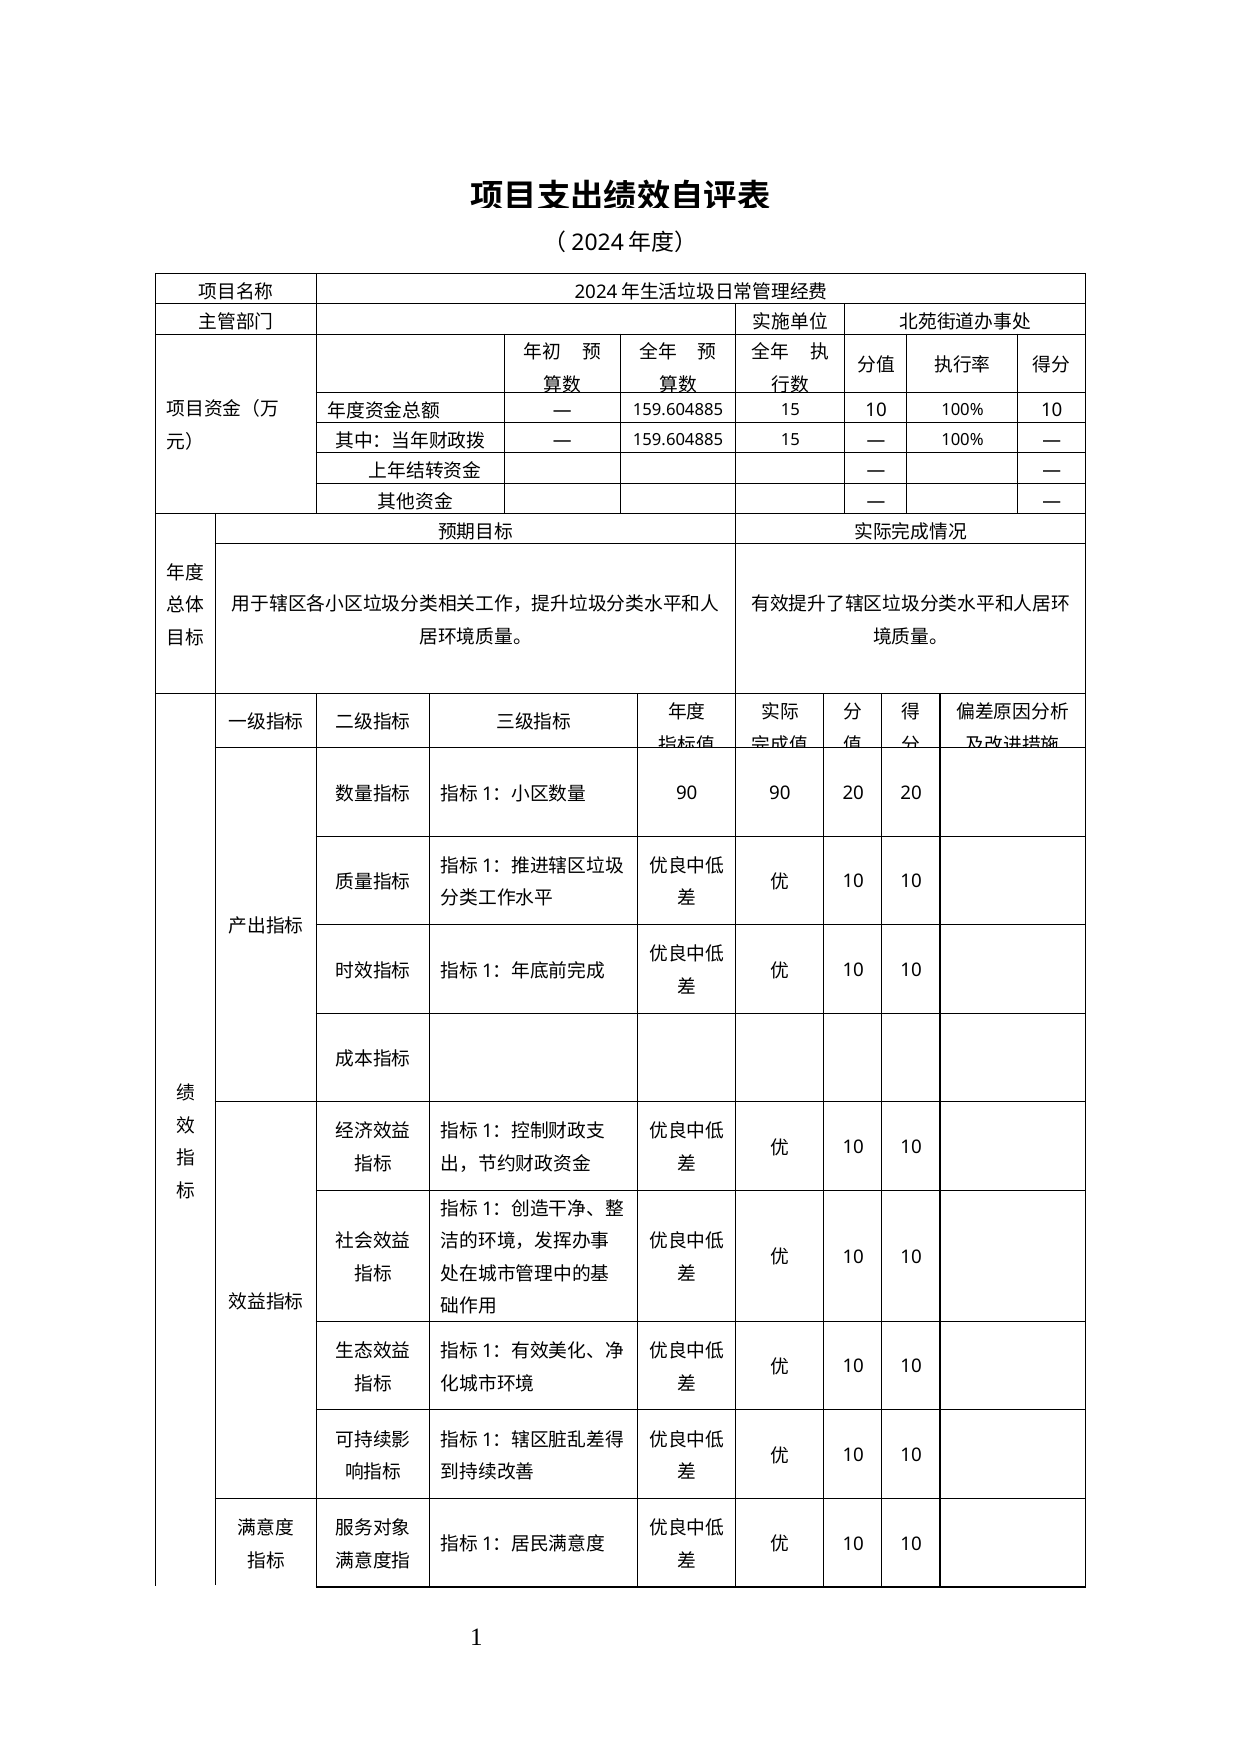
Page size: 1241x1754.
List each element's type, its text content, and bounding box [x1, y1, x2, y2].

table_cell [907, 484, 1017, 513]
table_cell 项目资金（万元） [156, 335, 316, 513]
table_cell 10 [824, 1102, 881, 1190]
table_cell [621, 453, 735, 483]
table_cell 优 [736, 1322, 823, 1409]
table_cell 10 [824, 1322, 881, 1409]
table_cell [941, 1322, 1085, 1409]
table_cell [317, 335, 504, 392]
table_cell 经济效益 指标 [317, 1102, 429, 1190]
table_cell 10 [882, 1191, 939, 1321]
table_cell 20 [882, 748, 939, 836]
table_cell 10 [824, 1499, 881, 1586]
table_cell 100% [907, 393, 1017, 422]
table_cell 159.604885 [621, 393, 735, 422]
table_cell 主管部门 [156, 304, 316, 333]
table_cell 159.604885 [736, 393, 844, 422]
table_cell 指标1：控制财政支出，节约财政资金 [430, 1102, 637, 1190]
table_cell 10 [824, 837, 881, 924]
table_cell 优 [736, 837, 823, 924]
table_cell — [845, 484, 906, 513]
table_cell 绩 效 指 标 [156, 694, 215, 1586]
table_cell 10 [845, 393, 906, 422]
table_cell 90 [736, 748, 823, 836]
table_cell 成本指标 [317, 1014, 429, 1101]
table_cell 10 [882, 1410, 939, 1498]
table_cell 数量指标 [317, 748, 429, 836]
table_cell [505, 453, 620, 483]
table_cell 优 [736, 1499, 823, 1586]
table_cell 指标1：创造干净、整洁的环境，发挥办事处在城市管理中的基础作用 [430, 1191, 637, 1321]
table_cell [941, 1102, 1085, 1190]
table_cell — [845, 423, 906, 452]
table_cell 三级指标 [430, 694, 637, 747]
table_cell 优良中低差 [638, 1322, 735, 1409]
table_cell 10 [882, 1102, 939, 1190]
table_cell 二级指标 [317, 694, 429, 747]
table_cell 优 [736, 1410, 823, 1498]
table_cell — [1018, 453, 1085, 483]
table_cell 优 [736, 925, 823, 1013]
table_cell [941, 748, 1085, 836]
table_cell 2024年生活垃圾日常管理经费 [317, 274, 1085, 303]
table_cell 指标1：有效美化、净化城市环境 [430, 1322, 637, 1409]
table_cell [505, 484, 620, 513]
table_cell [941, 1191, 1085, 1321]
table_cell [736, 1014, 823, 1101]
table_cell 产出指标 [216, 748, 316, 1101]
table_cell [638, 1014, 735, 1101]
table_cell 项目名称 [156, 274, 316, 303]
table_cell [621, 484, 735, 513]
table_cell 10 [882, 837, 939, 924]
table_header 项目支出绩效自评表 [155, 162, 1085, 208]
table_cell 其中：当年财政拨款 [317, 423, 504, 452]
table_cell （ 2024年度） [155, 208, 1085, 273]
table_cell 年初 预算数 [505, 335, 620, 392]
table_cell 执行率 [907, 335, 1017, 392]
table_cell 10 [824, 1191, 881, 1321]
table_cell 159.604885 [621, 423, 735, 452]
table_cell [907, 453, 1017, 483]
table_cell [430, 1014, 637, 1101]
table_cell 优良中低差 [638, 1499, 735, 1586]
table_cell 预期目标 [216, 514, 735, 543]
table_cell 159.604885 [736, 423, 844, 452]
table_cell 100% [907, 423, 1017, 452]
table_cell 偏差原因分析及改进措施 [941, 694, 1085, 747]
table_cell 一级指标 [216, 694, 316, 747]
table_cell 实际完成情况 [736, 514, 1085, 543]
table_cell [941, 925, 1085, 1013]
table_cell 可持续影响指标 [317, 1410, 429, 1498]
table_cell 服务对象满意度指标 [317, 1499, 429, 1586]
table_cell 其他资金 [317, 484, 504, 513]
table_cell 上年结转资金 [317, 453, 504, 483]
table_cell 全年 执行数 [736, 335, 844, 392]
table_cell 优 [736, 1191, 823, 1321]
table_cell 用于辖区各小区垃圾分类相关工作，提升垃圾分类水平和人居环境质量。 [216, 544, 735, 693]
table_cell 质量指标 [317, 837, 429, 924]
table_cell 分值 [824, 694, 881, 747]
table_cell 90 [638, 748, 735, 836]
table_cell [736, 484, 844, 513]
table_cell [882, 1014, 939, 1101]
table_cell 满意度 指标 [215, 1499, 316, 1586]
table_cell 优良中低差 [638, 1191, 735, 1321]
table_cell [941, 1410, 1085, 1498]
table_cell 全年 预算数 [621, 335, 735, 392]
table_cell 指标1：辖区脏乱差得到持续改善 [430, 1410, 637, 1498]
table_cell 有效提升了辖区垃圾分类水平和人居环境质量。 [736, 544, 1085, 693]
table_cell 指标1：推进辖区垃圾分类工作水平 [430, 837, 637, 924]
table_cell 指标1：小区数量 [430, 748, 637, 836]
table_cell 北苑街道办事处 [845, 304, 1085, 333]
table_cell 指标1：居民满意度 [430, 1499, 637, 1586]
table_cell 优良中低差 [638, 1410, 735, 1498]
table_cell 年度总体目标 [156, 514, 215, 693]
table_cell 实施单位 [736, 304, 844, 333]
table_cell [941, 1499, 1085, 1586]
table_cell 10 [1018, 393, 1085, 422]
table_cell [317, 304, 735, 333]
table_cell 10 [824, 1410, 881, 1498]
table_cell — [1018, 484, 1085, 513]
table_cell — [505, 393, 620, 422]
table_cell — [1018, 423, 1085, 452]
table_cell 优良中低差 [638, 925, 735, 1013]
table_cell 年度资金总额 [317, 393, 504, 422]
table_cell 时效指标 [317, 925, 429, 1013]
table_cell 优 [736, 1102, 823, 1190]
table_cell [736, 453, 844, 483]
table_cell 得分 [882, 694, 939, 747]
table_cell 优良中低差 [638, 1102, 735, 1190]
table_cell 优良中低差 [638, 837, 735, 924]
table_cell — [505, 423, 620, 452]
table_cell [941, 837, 1085, 924]
table_cell 20 [824, 748, 881, 836]
table_cell 实际 完成值 [736, 694, 823, 747]
table_cell 分值 [845, 335, 906, 392]
table_cell 10 [882, 1499, 939, 1586]
table_cell — [845, 453, 906, 483]
table_cell 指标1：年底前完成 [430, 925, 637, 1013]
table_cell 10 [882, 925, 939, 1013]
table_cell [941, 1014, 1085, 1101]
table_cell 年度 指标值 [638, 694, 735, 747]
table_cell 10 [824, 925, 881, 1013]
table_cell 得分 [1018, 335, 1085, 392]
table_cell 社会效益 指标 [317, 1191, 429, 1321]
table_cell 10 [882, 1322, 939, 1409]
table_cell [824, 1014, 881, 1101]
table_cell 生态效益 指标 [317, 1322, 429, 1409]
table_cell 效益指标 [216, 1102, 316, 1498]
